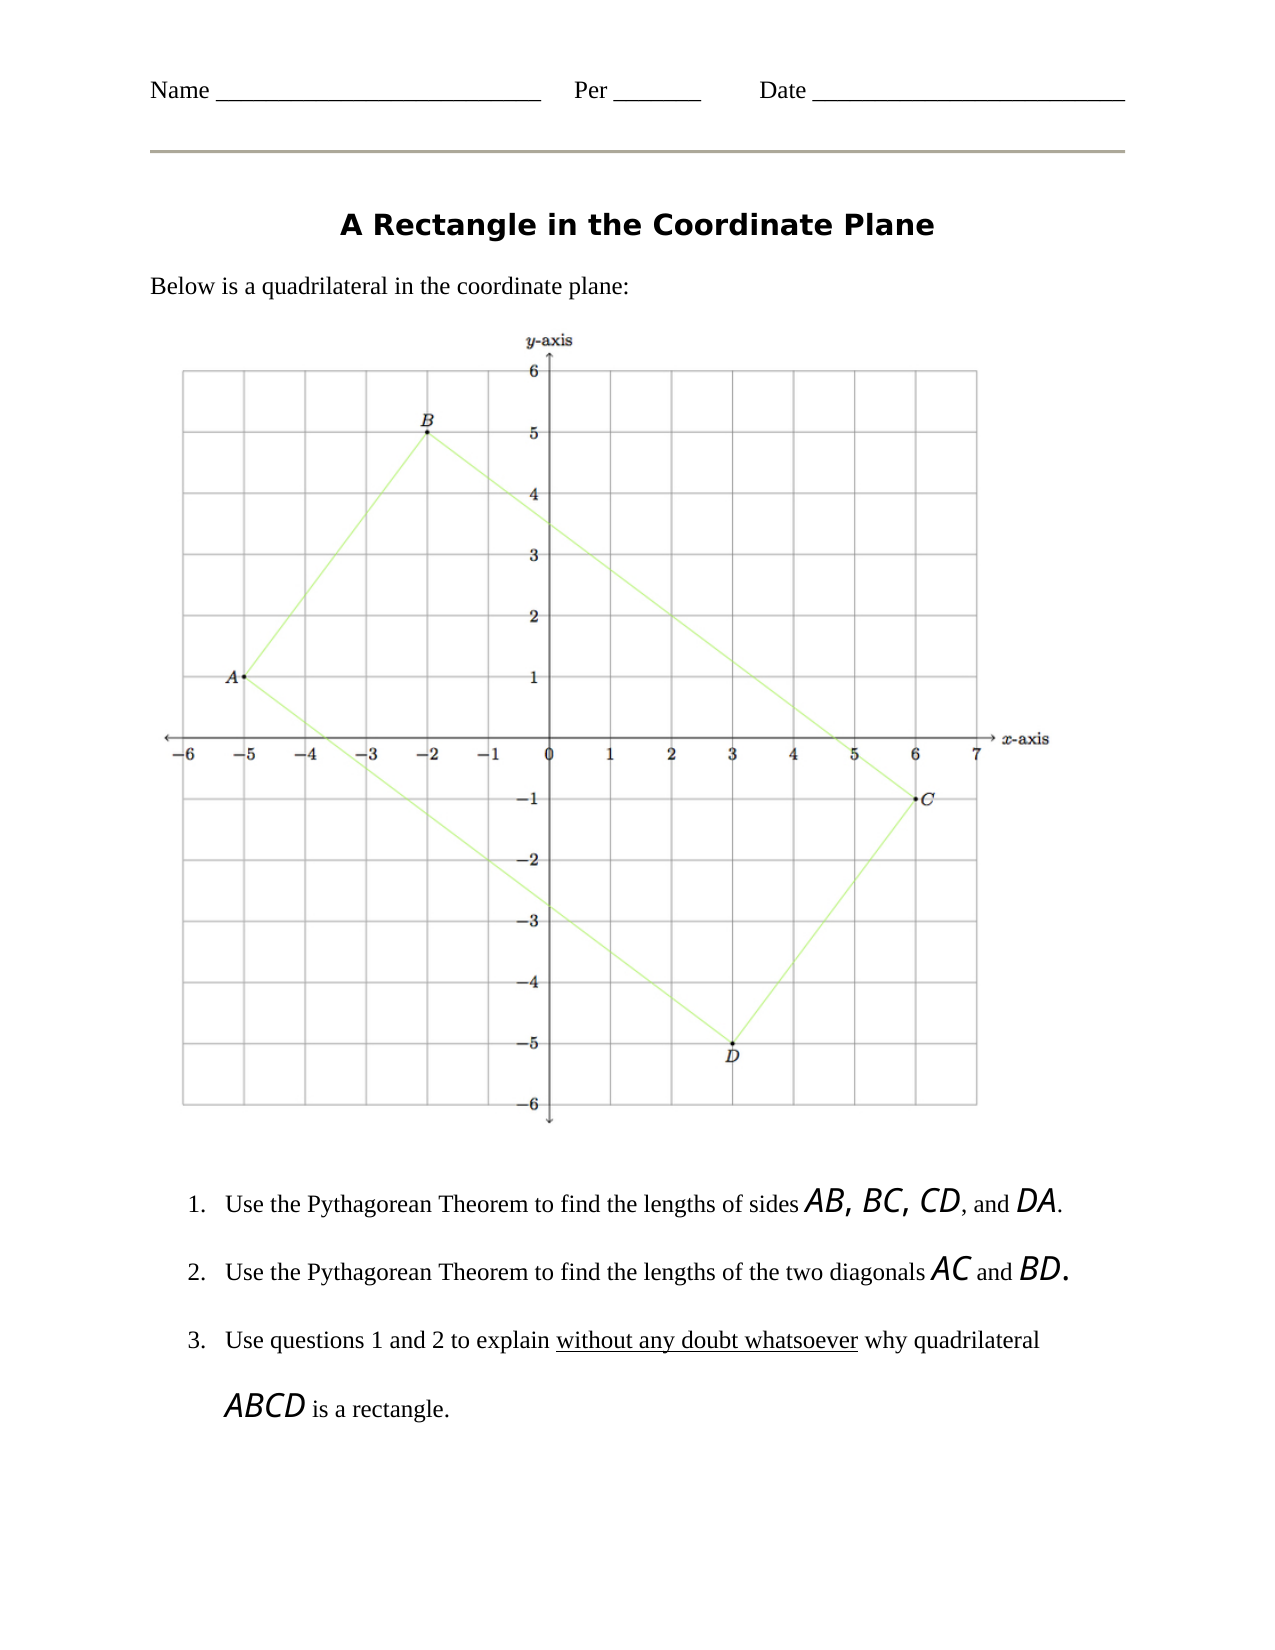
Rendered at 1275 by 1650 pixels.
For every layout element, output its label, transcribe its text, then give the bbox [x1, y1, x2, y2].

text Below is a quadrilateral in the coordinate plane: [150, 271, 1125, 300]
picture [150, 328, 1063, 1148]
text A Rectangle in the Coordinate Plane [150, 208, 1125, 242]
list Use the Pythagorean Theorem to find the lengths of the two diagonals AC and BD. [187, 1245, 1125, 1291]
list Use questions 1 and 2 to explain without any doubt whatsoever why quadrilateral ABCD is a rectangle. [187, 1313, 1125, 1427]
list Use the Pythagorean Theorem to find the lengths of sides AB, BC, CD, and DA. [187, 1177, 1125, 1222]
